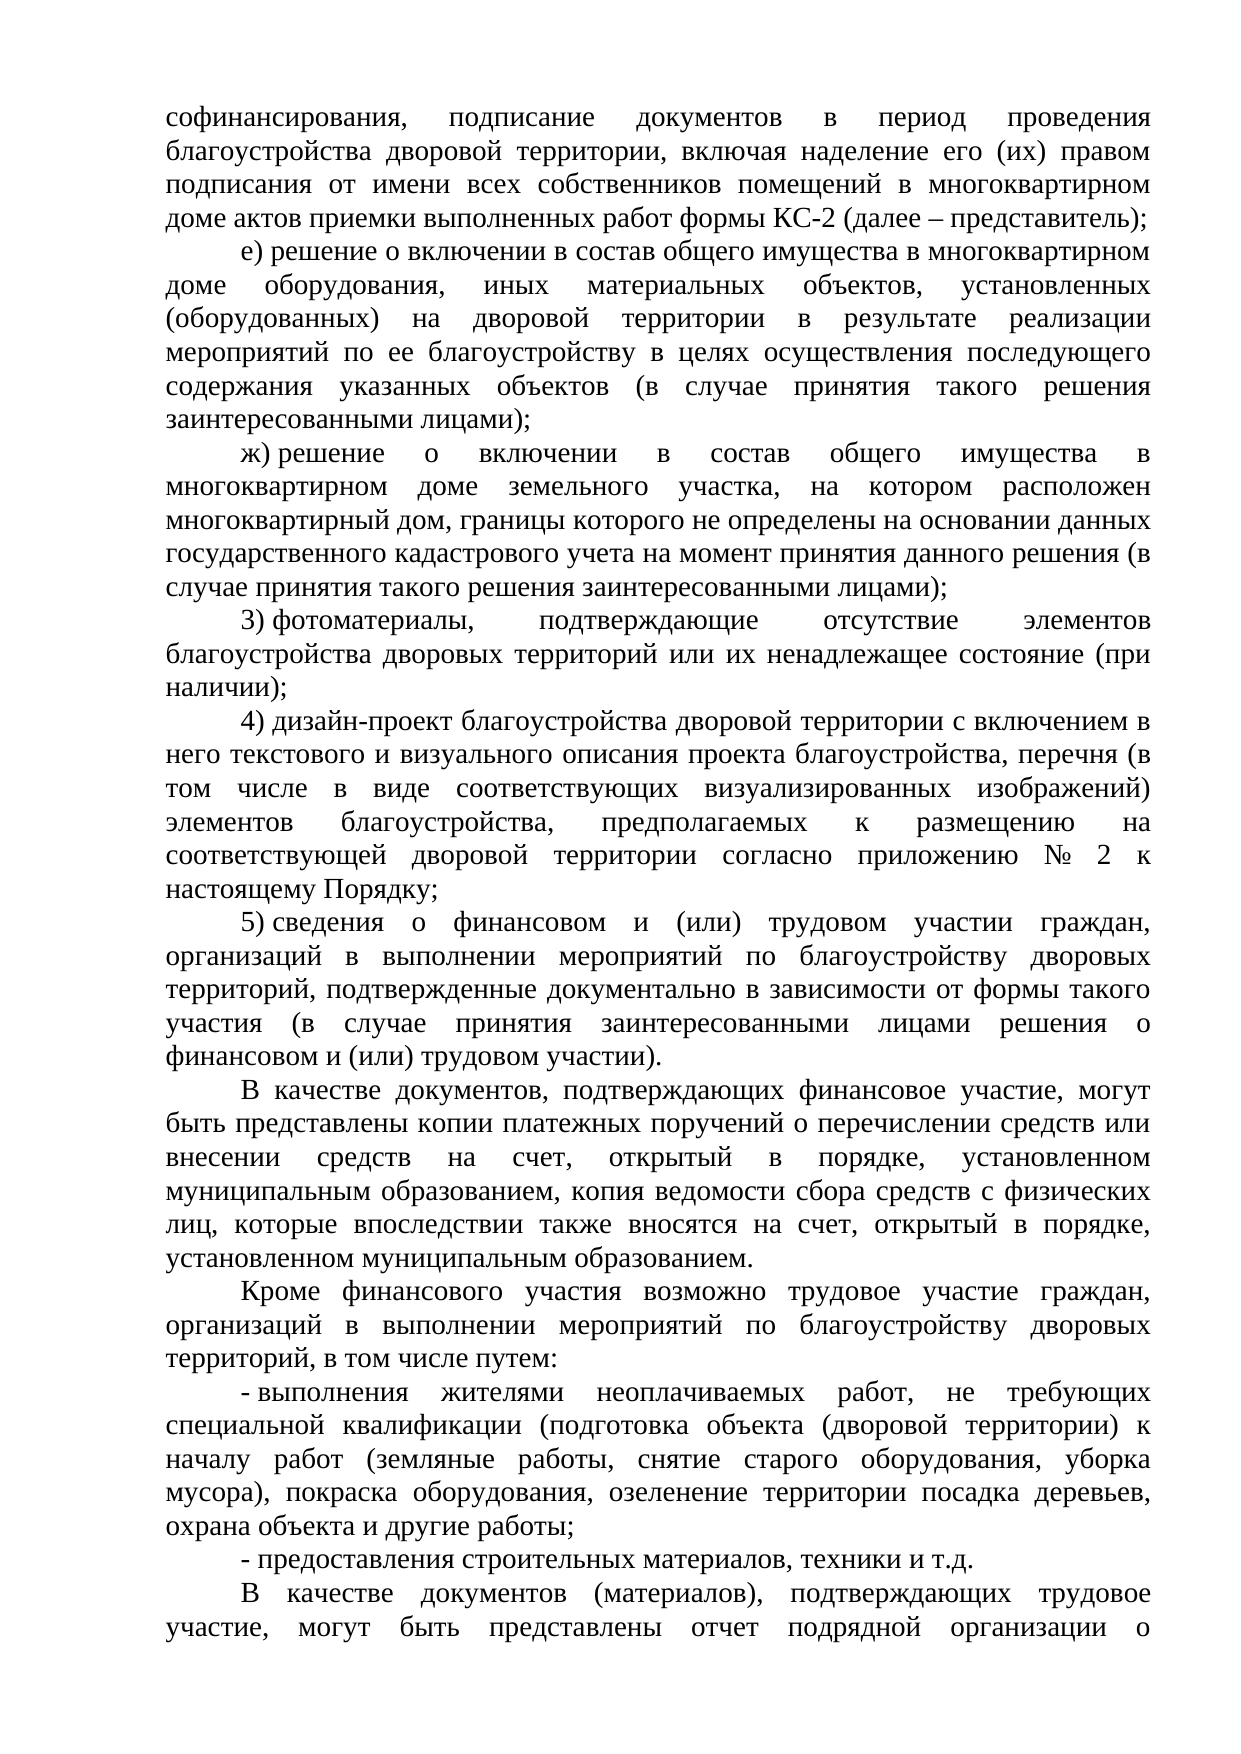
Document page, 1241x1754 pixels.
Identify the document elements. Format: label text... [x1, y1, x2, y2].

text е) решение о включении в состав общего имущества в многоквартирном доме оборудования, иных материальных объектов, установленных (оборудованных) на дворовой территории в результате реализации мероприятий по ее благоустройству в целях осуществления последующего содержания указанных объектов (в случае принятия такого решения заинтересованными лицами); [165, 233, 1152, 435]
text Кроме финансового участия возможно трудовое участие граждан, организаций в выполнении мероприятий по благоустройству дворовых территорий, в том числе путем: [165, 1273, 1152, 1374]
text - предоставления строительных материалов, техники и т.д. [165, 1542, 1152, 1575]
text 3) фотоматериалы, подтверждающие отсутствие элементов благоустройства дворовых территорий или их ненадлежащее состояние (при наличии); [165, 602, 1152, 703]
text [165, 1575, 1152, 1642]
text ж) решение о включении в состав общего имущества в многоквартирном доме земельного участка, на котором расположен многоквартирный дом, границы которого не определены на основании данных государственного кадастрового учета на момент принятия данного решения (в случае принятия такого решения заинтересованными лицами); [165, 435, 1152, 602]
text 4) дизайн-проект благоустройства дворовой территории с включением в него текстового и визуального описания проекта благоустройства, перечня (в том числе в виде соответствующих визуализированных изображений) элементов благоустройства, предполагаемых к размещению на соответствующей дворовой территории согласно приложению № 2 к настоящему Порядку; [165, 703, 1152, 904]
text 5) сведения о финансовом и (или) трудовом участии граждан, организаций в выполнении мероприятий по благоустройству дворовых территорий, подтвержденные документально в зависимости от формы такого участия (в случае принятия заинтересованными лицами решения о финансовом и (или) трудовом участии). [165, 904, 1152, 1072]
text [165, 99, 1152, 233]
text В качестве документов, подтверждающих финансовое участие, могут быть представлены копии платежных поручений о перечислении средств или внесении средств на счет, открытый в порядке, установленном муниципальным образованием, копия ведомости сбора средств с физических лиц, которые впоследствии также вносятся на счет, открытый в порядке, установленном муниципальным образованием. [165, 1072, 1152, 1273]
text - выполнения жителями неоплачиваемых работ, не требующих специальной квалификации (подготовка объекта (дворовой территории) к началу работ (земляные работы, снятие старого оборудования, уборка мусора), покраска оборудования, озеленение территории посадка деревьев, охрана объекта и другие работы; [165, 1374, 1152, 1542]
